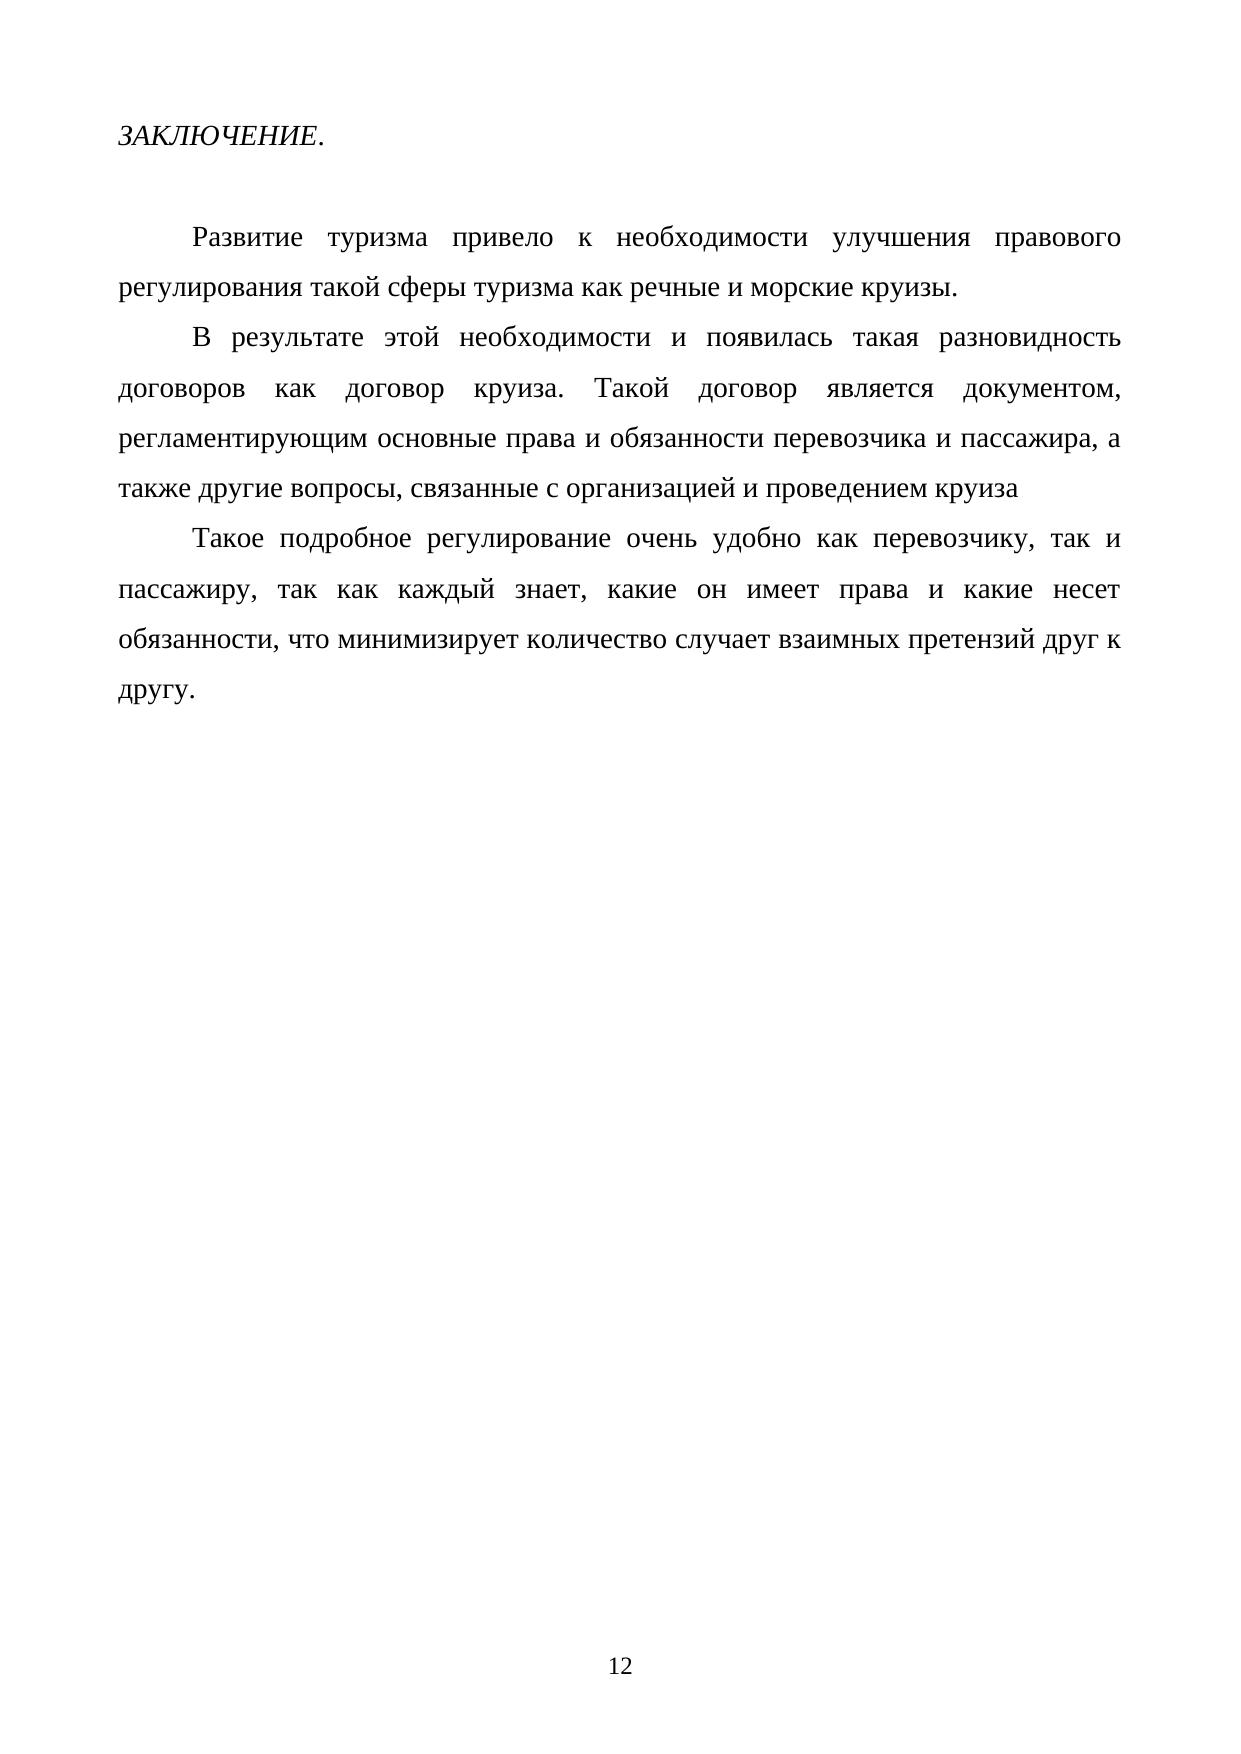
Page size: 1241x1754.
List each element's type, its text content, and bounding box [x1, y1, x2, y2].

text ЗАКЛЮЧЕНИЕ. [118, 118, 1122, 152]
text В результате этой необходимости и появилась такая разновидность договоров как договор круиза. Такой договор является документом, регламентирующим основные права и обязанности перевозчика и пассажира, а также другие вопросы, связанные с организацией и проведением круиза [118, 319, 1122, 504]
text Такое подробное регулирование очень удобно как перевозчику, так и пассажиру, так как каждый знает, какие он имеет права и какие несет обязанности, что минимизирует количество случает взаимных претензий друг к другу. [118, 521, 1122, 705]
text Развитие туризма привело к необходимости улучшения правового регулирования такой сферы туризма как речные и морские круизы. [118, 219, 1122, 303]
